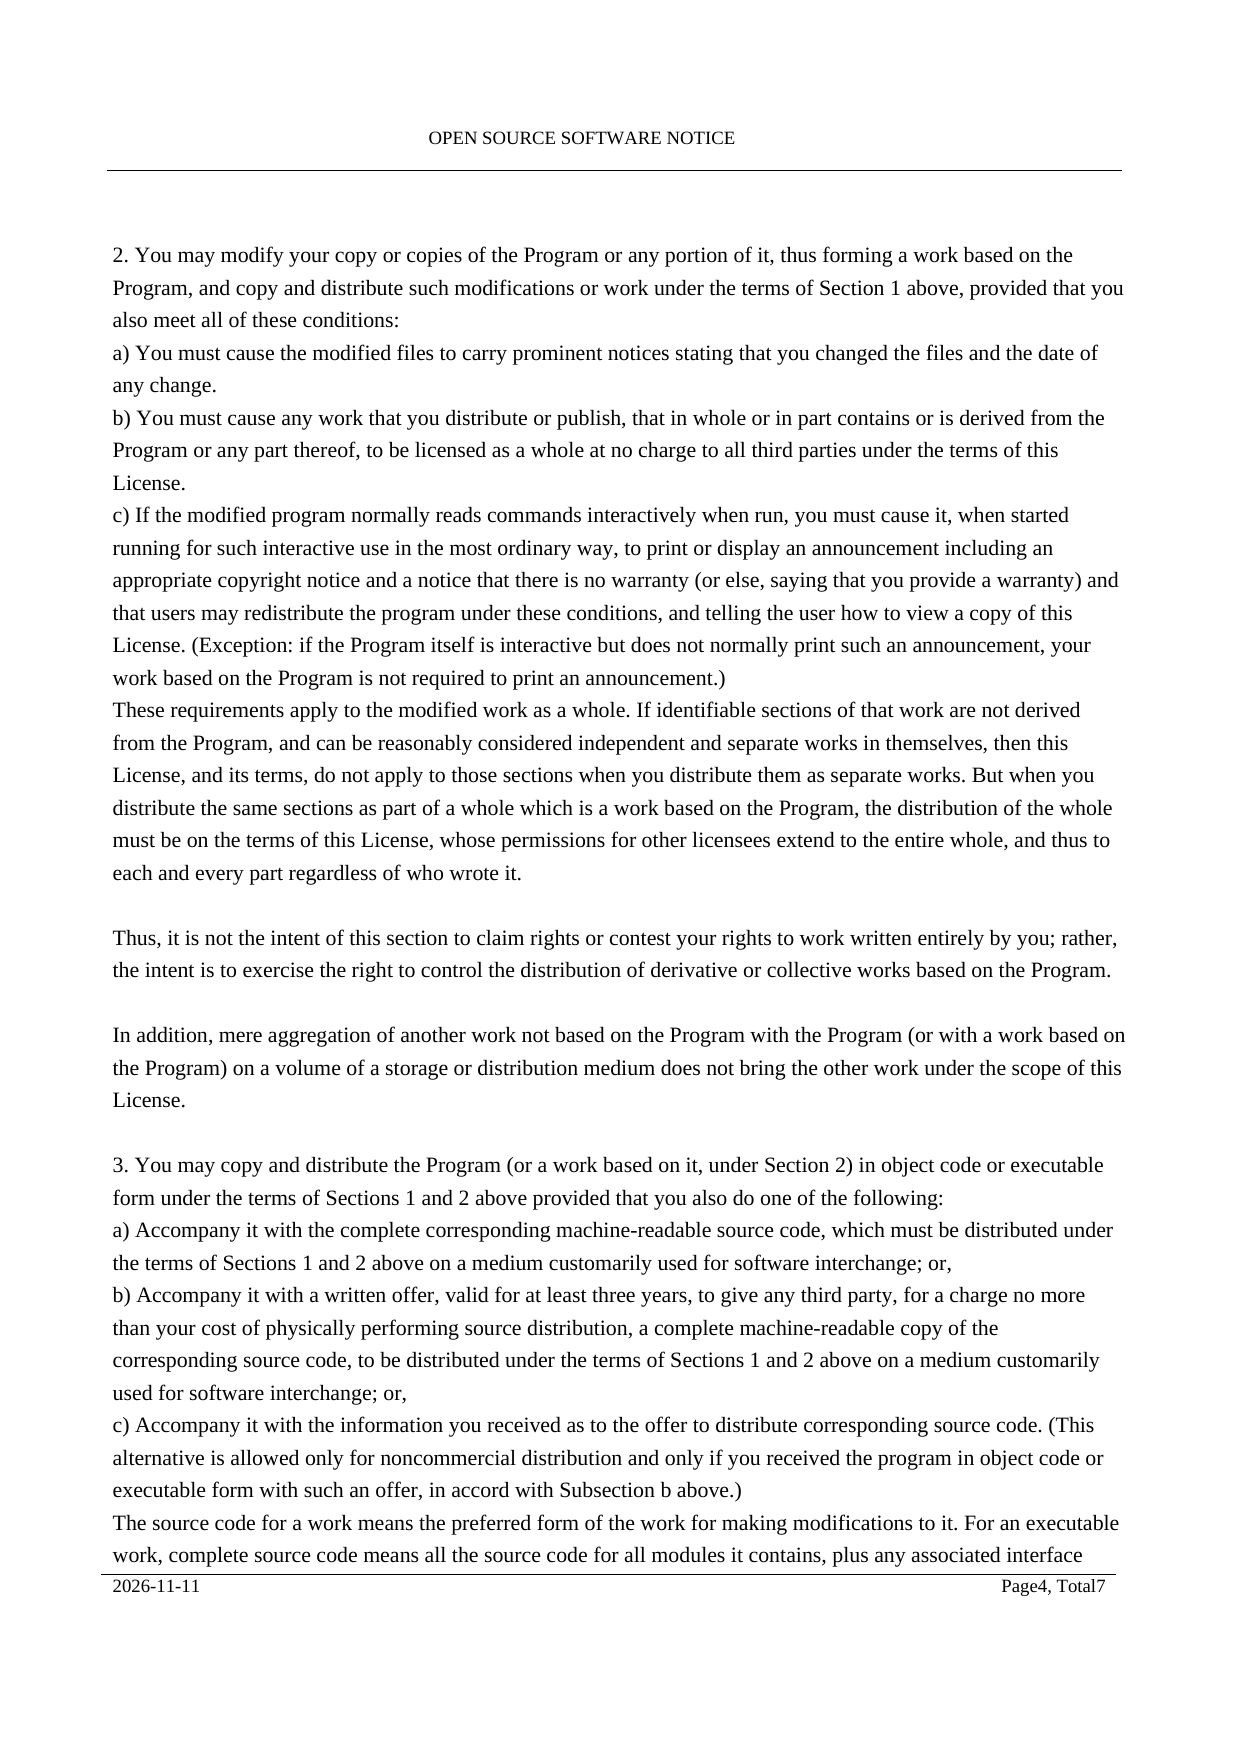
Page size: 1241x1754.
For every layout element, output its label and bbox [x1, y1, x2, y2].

text [112, 206, 1128, 1571]
